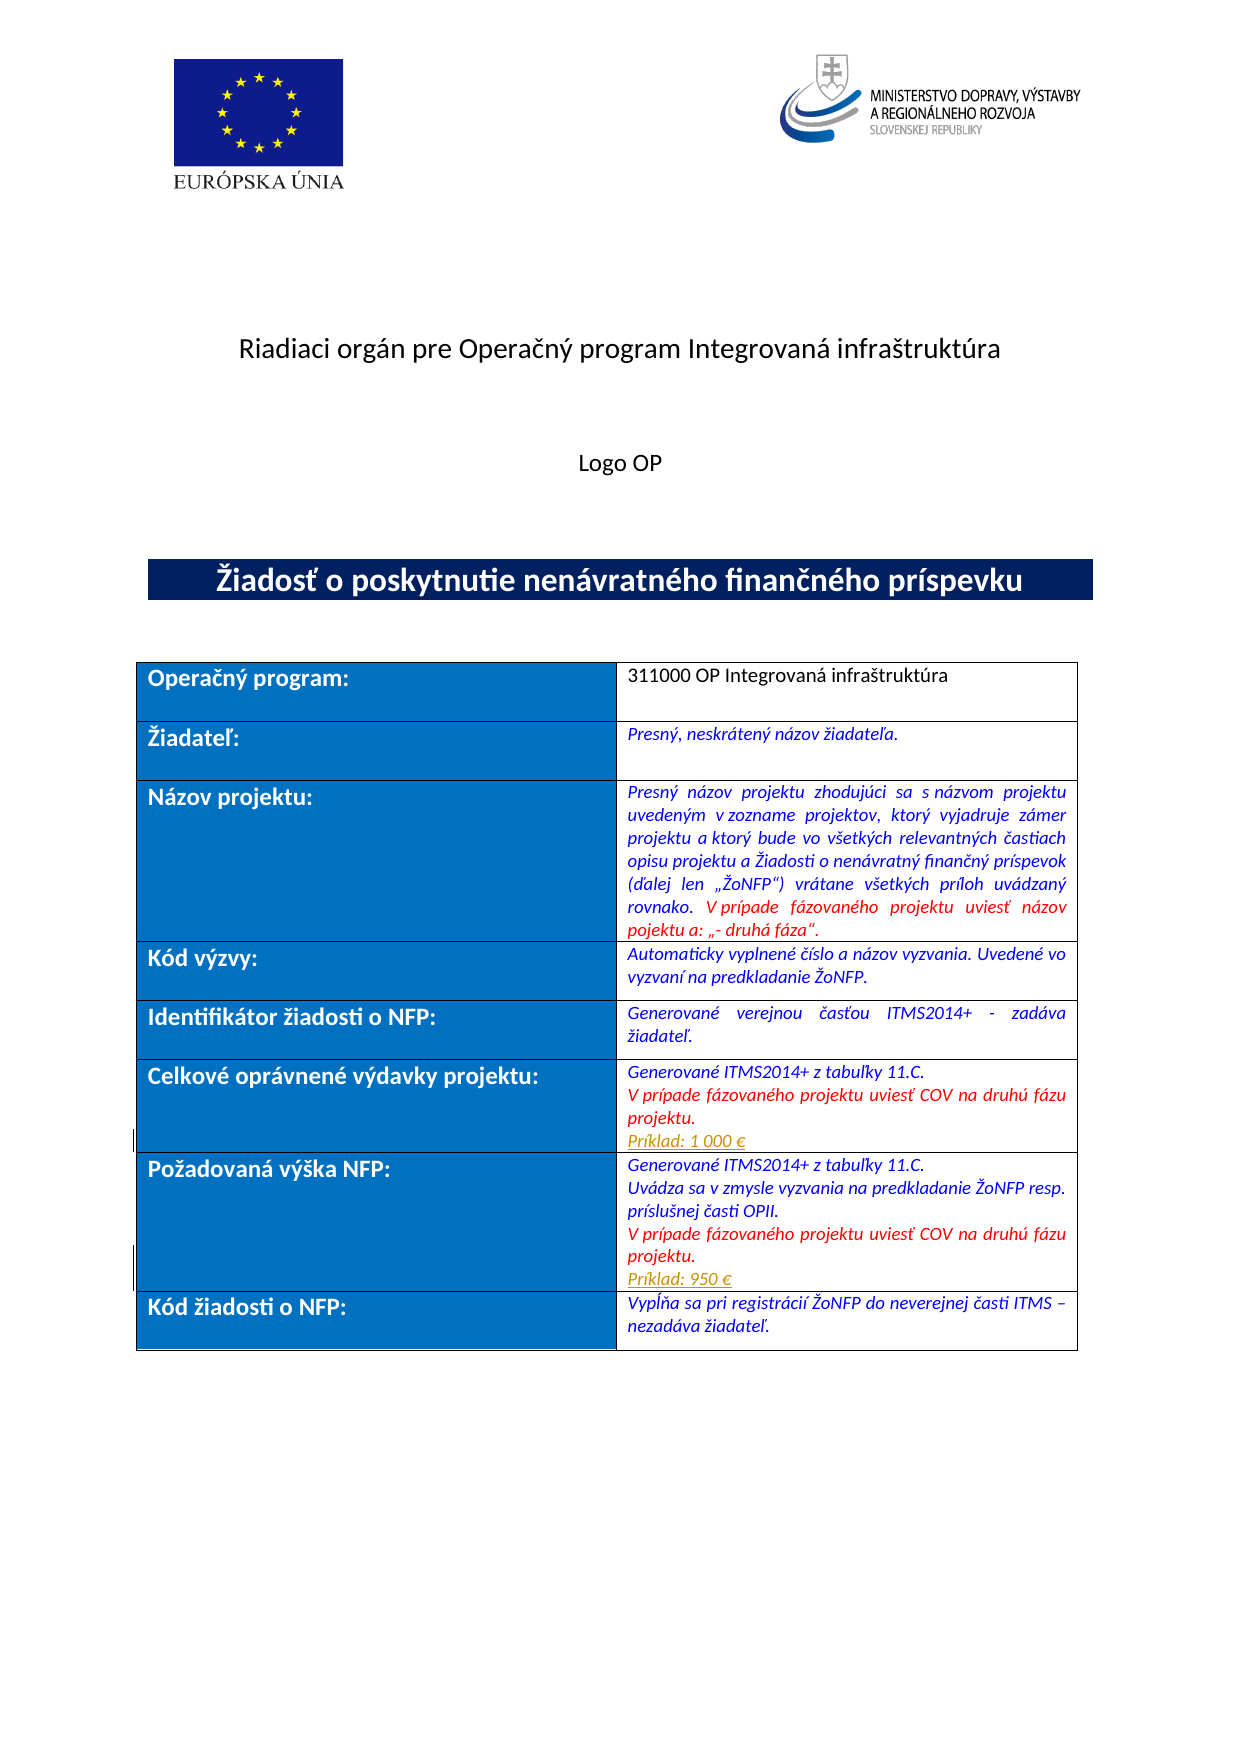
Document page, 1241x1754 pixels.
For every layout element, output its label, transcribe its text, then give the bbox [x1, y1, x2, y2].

table_cell Automaticky vyplnené číslo a názov vyzvania. Uvedené vo vyzvaní na predkladanie ŽoNFP. [617, 942, 1077, 1000]
table_cell Generované ITMS2014+ z tabuľky 11.C. Uvádza sa v zmysle vyzvania na predkladanie ŽoNFP resp. príslušnej časti OPII. V prípade fázovaného projektu uviesť COV na druhú fázu projektu. [617, 1153, 1077, 1291]
table_header 311000 OP Integrovaná infraštruktúra [617, 663, 1077, 721]
table_cell Kód výzvy: [137, 942, 616, 1000]
text Logo OP [148, 447, 1093, 478]
table_cell Žiadateľ: [137, 722, 616, 780]
table_cell Generované verejnou časťou ITMS2014+ - zadáva žiadateľ. [617, 1001, 1077, 1059]
picture [173, 59, 344, 189]
table_cell Presný názov projektu zhodujúci sa s názvom projektu uvedeným v zozname projektov, ktorý vyjadruje zámer projektu a ktorý bude vo všetkých relevantných častiach opisu projektu a Žiadosti o nenávratný finančný príspevok (ďalej len „ŽoNFP“) vrátane všetkých príloh uvádzaný rovnako. V prípade fázovaného projektu uviesť názov pojektu a: „- druhá fáza“. [617, 781, 1077, 941]
table_cell Kód žiadosti o NFP: [137, 1292, 616, 1349]
table_cell Názov projektu: [137, 781, 616, 941]
table_cell Presný, neskrátený názov žiadateľa. [617, 722, 1077, 780]
table_cell Požadovaná výška NFP: [137, 1153, 616, 1291]
text Riadiaci orgán pre Operačný program Integrovaná infraštruktúra [148, 330, 1093, 365]
picture [771, 47, 1085, 155]
table_cell Identifikátor žiadosti o NFP: [137, 1001, 616, 1059]
table_header Operačný program: [137, 663, 616, 721]
text Žiadosť o poskytnutie nenávratného finančného príspevku [148, 559, 1093, 600]
table_cell Celkové oprávnené výdavky projektu: [137, 1060, 616, 1152]
table_cell Vypĺňa sa pri registrácií ŽoNFP do neverejnej časti ITMS – nezadáva žiadateľ. [617, 1292, 1077, 1349]
table_cell Generované ITMS2014+ z tabuľky 11.C. V prípade fázovaného projektu uviesť COV na druhú fázu projektu. [617, 1060, 1077, 1152]
